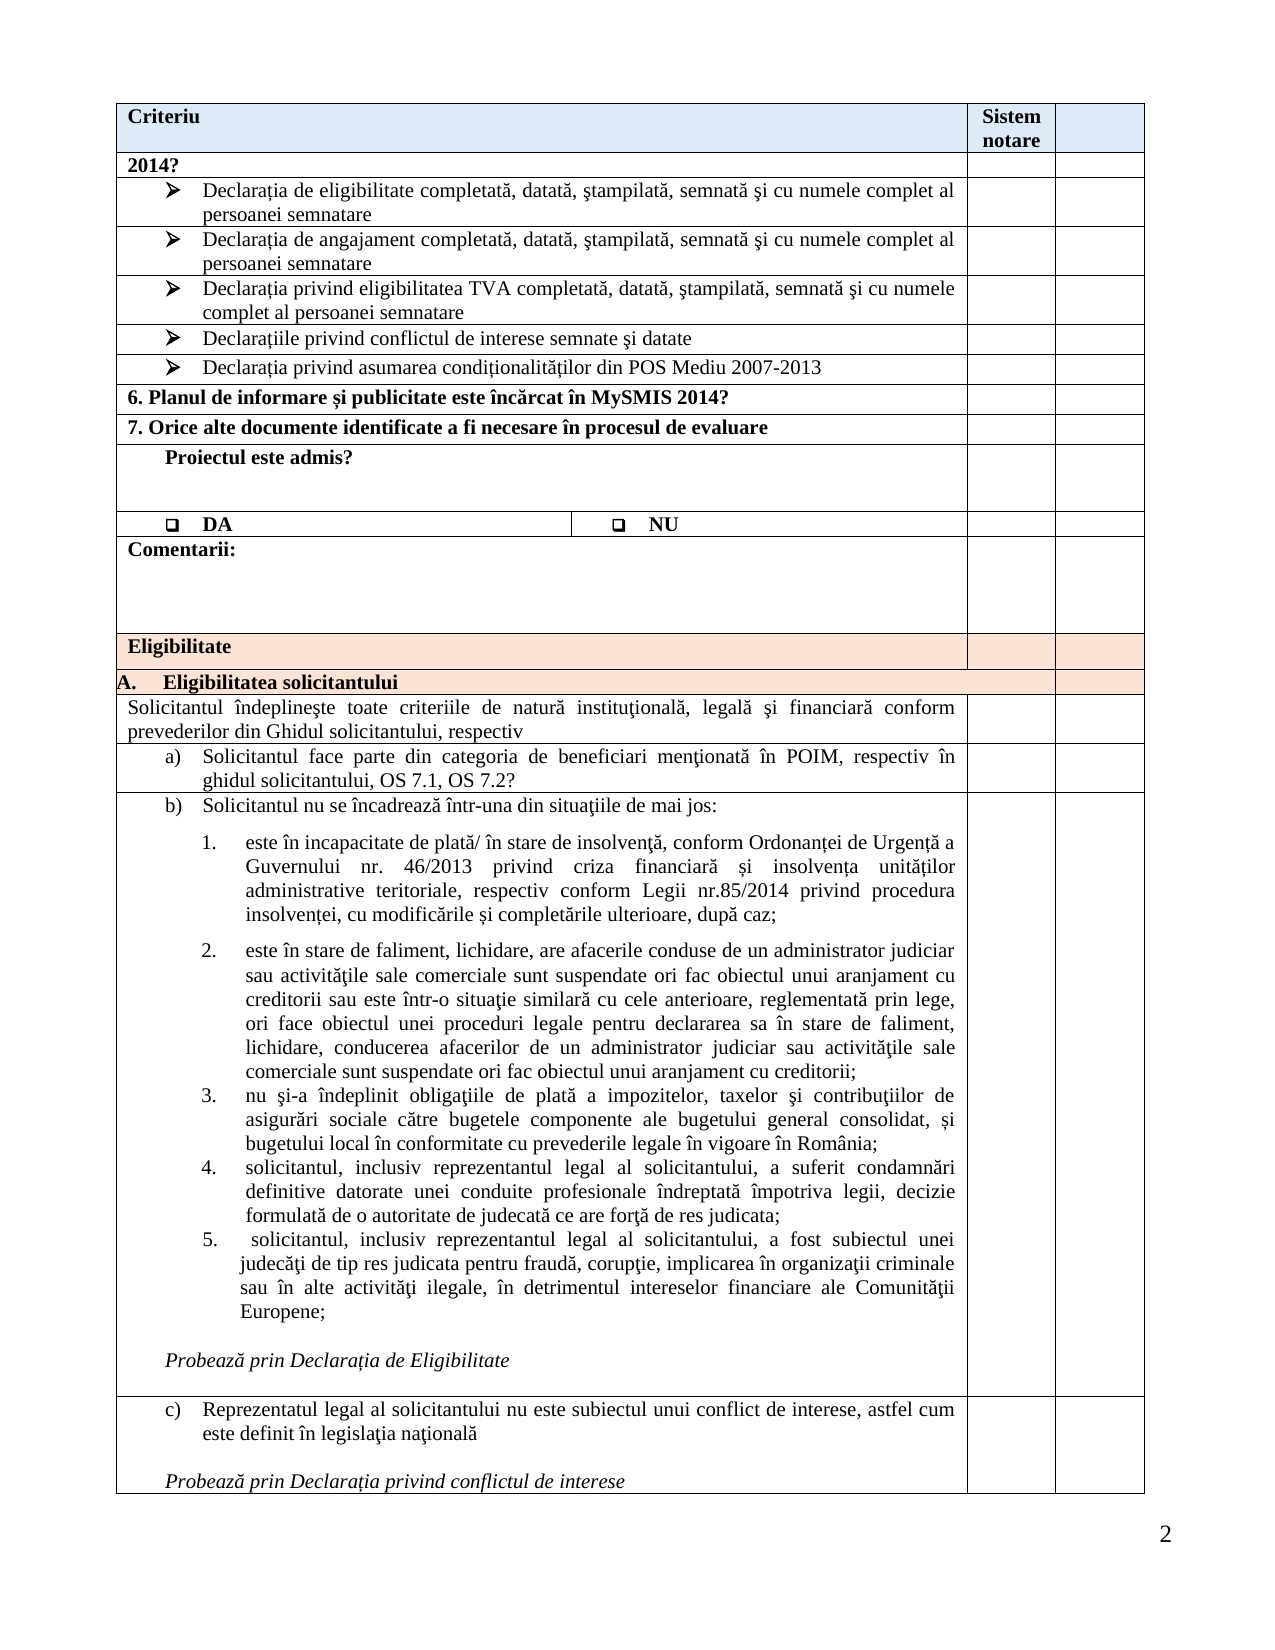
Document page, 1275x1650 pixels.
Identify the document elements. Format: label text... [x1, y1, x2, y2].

table_cell [1056, 670, 1144, 694]
table_cell Eligibilitatea solicitantului [117, 670, 1055, 694]
table_cell [968, 634, 1055, 669]
table_cell [968, 512, 1055, 536]
table_cell [968, 355, 1055, 384]
table_cell [1056, 385, 1144, 414]
table_cell [1056, 415, 1144, 443]
table_cell [968, 793, 1055, 1396]
table_cell Declarația de eligibilitate completată, datată, ştampilată, semnată şi cu numele complet al persoanei semnatare [117, 178, 967, 226]
table_cell [1056, 178, 1144, 226]
table_cell Proiectul este admis? [117, 445, 967, 511]
table_cell [1056, 793, 1144, 1396]
table_cell [968, 537, 1055, 633]
table_cell Declarația de angajament completată, datată, ştampilată, semnată şi cu numele complet al persoanei semnatare [117, 227, 967, 275]
table_cell Eligibilitate [117, 634, 967, 669]
table_cell [968, 276, 1055, 324]
table_cell [1056, 512, 1144, 536]
table_cell [1056, 634, 1144, 669]
table_header Sistem notare [968, 104, 1055, 152]
table_cell [968, 744, 1055, 792]
table_cell 7. Orice alte documente identificate a fi necesare în procesul de evaluare [117, 415, 967, 443]
table_cell [968, 153, 1055, 177]
table_cell [968, 445, 1055, 511]
table_cell [968, 1397, 1055, 1493]
table_cell [968, 227, 1055, 275]
table_cell Solicitantul nu se încadrează într-una din situaţiile de mai jos: este în incapacitate de plată/ în stare de insolvenţă, conform Ordonanței de Urgență a Guvernului nr. 46/2013 privind criza financiară și insolvența unităților administrative teritoriale, respectiv conform Legii nr.85/2014 privind procedura insolvenței, cu modificările și completările ulterioare, după caz; este în stare de faliment, lichidare, are afacerile conduse de un administrator judiciar sau activităţile sale comerciale sunt suspendate ori fac obiectul unui aranjament cu creditorii sau este într-o situaţie similară cu cele anterioare, reglementată prin lege, ori face obiectul unei proceduri legale pentru declararea sa în stare de faliment, lichidare, conducerea afacerilor de un administrator judiciar sau activităţile sale comerciale sunt suspendate ori fac obiectul unui aranjament cu creditorii; nu şi-a îndeplinit obligaţiile de plată a impozitelor, taxelor şi contribuţiilor de asigurări sociale către bugetele componente ale bugetului general consolidat, și bugetului local în conformitate cu prevederile legale în vigoare în România; solicitantul, inclusiv reprezentantul legal al solicitantului, a suferit condamnări definitive datorate unei conduite profesionale îndreptată împotriva legii, decizie formulată de o autoritate de judecată ce are forţă de res judicata; solicitantul, inclusiv reprezentantul legal al solicitantului, a fost subiectul unei judecăţi de tip res judicata pentru fraudă, corupţie, implicarea în organizaţii criminale sau în alte activităţi ilegale, în detrimentul intereselor financiare ale Comunităţii Europene; Probează prin Declarația de Eligibilitate [117, 793, 967, 1396]
table_cell Reprezentatul legal al solicitantului nu este subiectul unui conflict de interese, astfel cum este definit în legislaţia naţională Probează prin Declarația privind conflictul de interese [117, 1397, 967, 1493]
table_cell [1056, 744, 1144, 792]
table_cell [1056, 537, 1144, 633]
table_cell [1056, 445, 1144, 511]
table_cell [117, 153, 967, 177]
table_cell [968, 325, 1055, 354]
table_cell Solicitantul îndeplineşte toate criteriile de natură instituţională, legală şi financiară conform prevederilor din Ghidul solicitantului, respectiv [117, 695, 967, 743]
table_cell [1056, 276, 1144, 324]
table_cell [1056, 695, 1144, 743]
table_cell Declarația privind eligibilitatea TVA completată, datată, ştampilată, semnată şi cu numele complet al persoanei semnatare [117, 276, 967, 324]
table_cell Declarațiile privind conflictul de interese semnate şi datate [117, 325, 967, 354]
table_cell Solicitantul face parte din categoria de beneficiari menţionată în POIM, respectiv în ghidul solicitantului, OS 7.1, OS 7.2? [117, 744, 967, 792]
table_cell [968, 695, 1055, 743]
table_cell [1056, 227, 1144, 275]
table_cell DA [117, 512, 571, 536]
table_cell NU [572, 512, 967, 536]
table_cell Comentarii: [117, 537, 967, 633]
table_cell [968, 415, 1055, 443]
table_cell [1056, 153, 1144, 177]
table_cell Declarația privind asumarea condiționalităților din POS Mediu 2007-2013 [117, 355, 967, 384]
table_cell [968, 178, 1055, 226]
table_cell [1056, 355, 1144, 384]
table_header Criteriu [117, 104, 967, 152]
table_cell [1056, 1397, 1144, 1493]
table_cell [968, 385, 1055, 414]
table_header [1056, 104, 1144, 152]
table_cell [1056, 325, 1144, 354]
table_cell 6. Planul de informare și publicitate este încărcat în MySMIS 2014? [117, 385, 967, 414]
